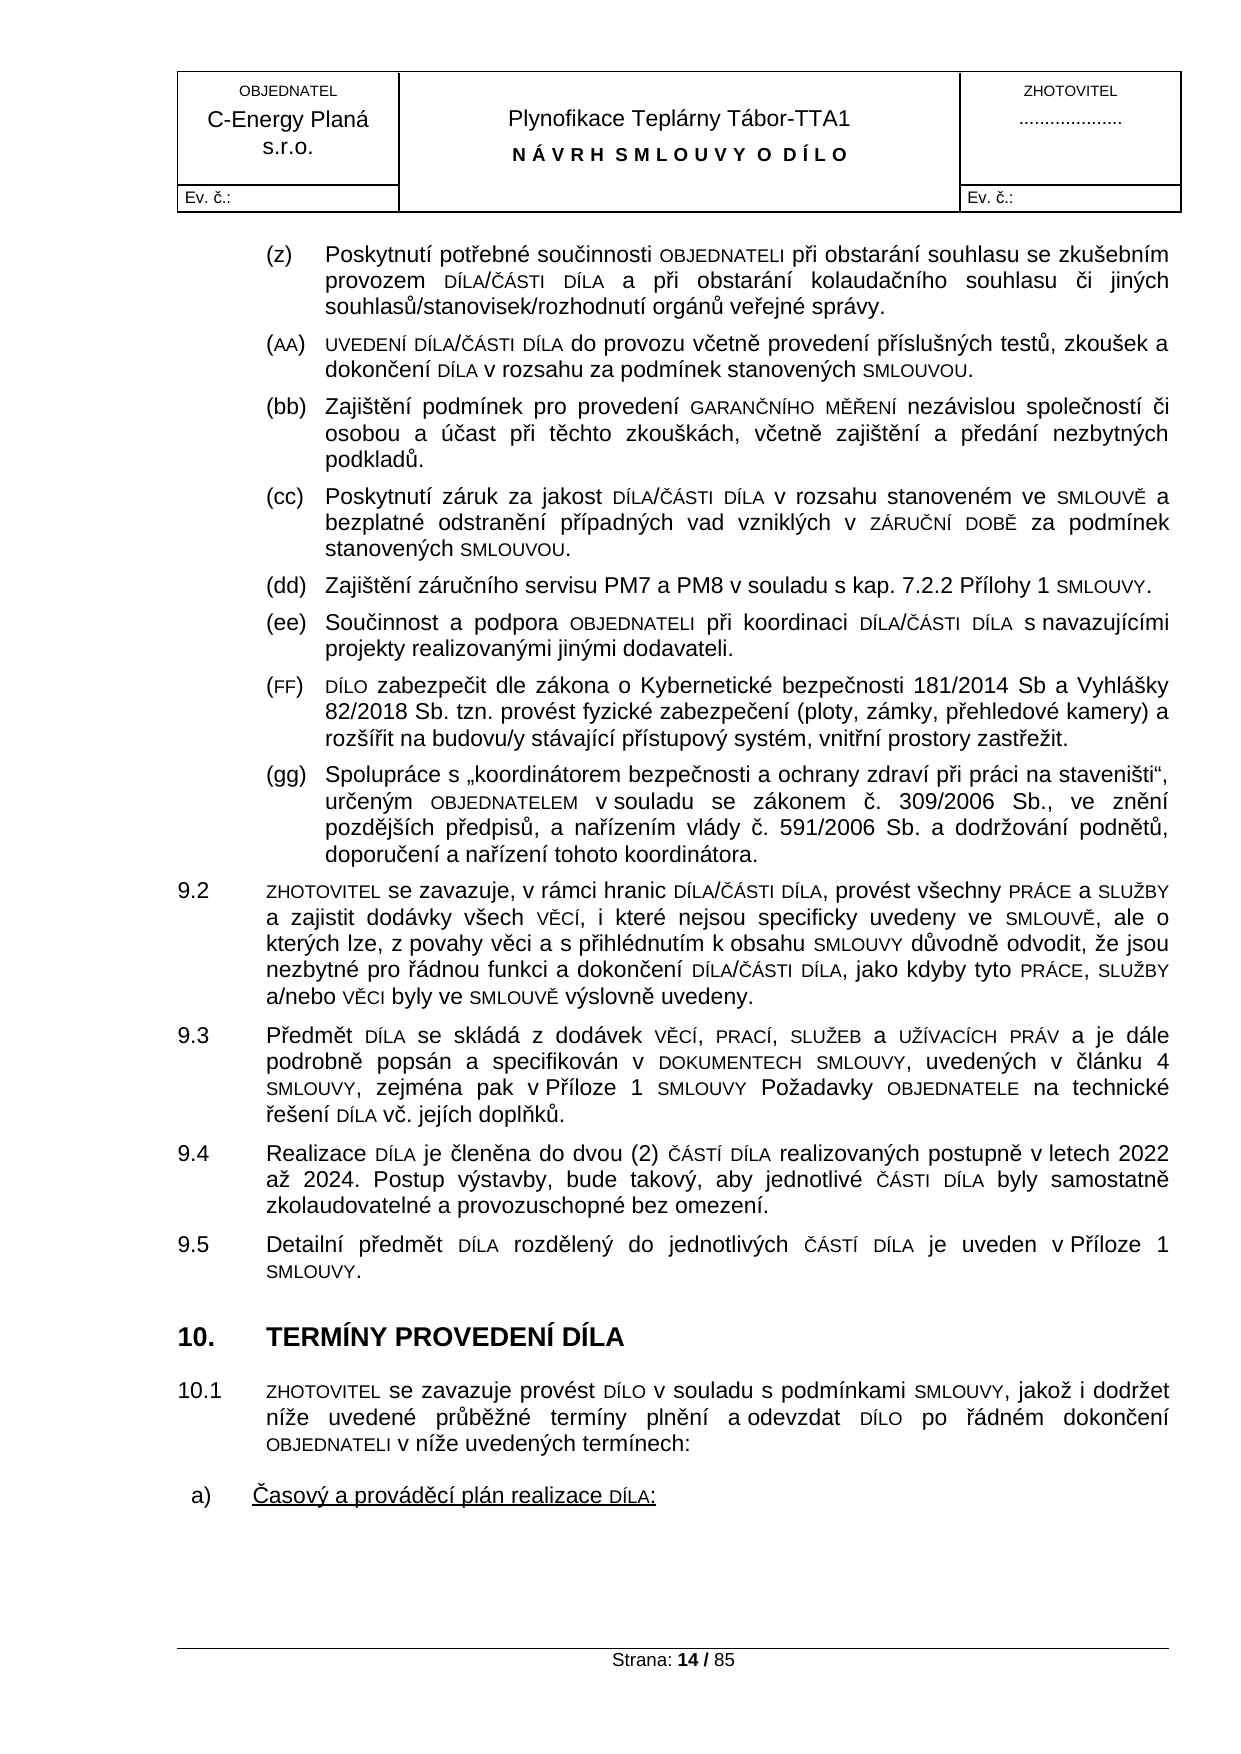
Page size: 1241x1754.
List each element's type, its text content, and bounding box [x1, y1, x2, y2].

text Detailní předmět díla rozdělený do jednotlivých částí díla je uveden v Příloze 1 smlouvy. [177, 1231, 1169, 1284]
list Časový a prováděcí plán realizace díla: [177, 1482, 1169, 1508]
subtitle Zajištění podmínek pro provedení garančního měření nezávislou společností či osobou a účast při těchto zkouškách, včetně zajištění a předání nezbytných podkladů. [266, 393, 1169, 472]
subtitle Zajištění záručního servisu PM7 a PM8 v souladu s kap. 7.2.2 Přílohy 1 smlouvy. [266, 572, 1169, 598]
subtitle dílo zabezpečit dle zákona o Kybernetické bezpečnosti 181/2014 Sb a Vyhlášky 82/2018 Sb. tzn. provést fyzické zabezpečení (ploty, zámky, přehledové kamery) a rozšířit na budovu/y stávající přístupový systém, vnitřní prostory zastřežit. [266, 672, 1169, 751]
text Předmět díla se skládá z dodávek věcí, prací, služeb a užívacích práv a je dále podrobně popsán a specifikován v dokumentech smlouvy, uvedených v článku 4 smlouvy, zejména pak v Příloze 1 smlouvy Požadavky objednatele na technické řešení díla vč. jejích doplňků. [177, 1022, 1169, 1127]
subtitle uvedení díla/části díla do provozu včetně provedení příslušných testů, zkoušek a dokončení díla v rozsahu za podmínek stanovených smlouvou. [266, 330, 1169, 383]
subtitle Součinnost a podpora objednateli při koordinaci díla/části díla s navazujícími projekty realizovanými jinými dodavateli. [266, 609, 1169, 662]
subtitle Spolupráce s „koordinátorem bezpečnosti a ochrany zdraví při práci na staveništi“, určeným objednatelem v souladu se zákonem č. 309/2006 Sb., ve znění pozdějších předpisů, a nařízením vlády č. 591/2006 Sb. a dodržování podnětů, doporučení a nařízení tohoto koordinátora. [266, 761, 1169, 867]
subtitle Poskytnutí záruk za jakost díla/části díla v rozsahu stanoveném ve smlouvě a bezplatné odstranění případných vad vzniklých v záruční době za podmínek stanovených smlouvou. [266, 483, 1169, 562]
subtitle Poskytnutí potřebné součinnosti objednateli při obstarání souhlasu se zkušebním provozem díla/části díla a při obstarání kolaudačního souhlasu či jiných souhlasů/stanovisek/rozhodnutí orgánů veřejné správy. [266, 241, 1169, 319]
subtitle termíny provedení díla [177, 1321, 1169, 1352]
text Realizace díla je členěna do dvou (2) částí díla realizovaných postupně v letech 2022 až 2024. Postup výstavby, bude takový, aby jednotlivé části díla byly samostatně zkolaudovatelné a provozuschopné bez omezení. [177, 1139, 1169, 1218]
text zhotovitel se zavazuje provést dílo v souladu s podmínkami smlouvy, jakož i dodržet níže uvedené průběžné termíny plnění a odevzdat dílo po řádném dokončení objednateli v níže uvedených termínech: [177, 1377, 1169, 1457]
text zhotovitel se zavazuje, v rámci hranic díla/části díla, provést všechny práce a služby a zajistit dodávky všech věcí, i které nejsou specificky uvedeny ve smlouvě, ale o kterých lze, z povahy věci a s přihlédnutím k obsahu smlouvy důvodně odvodit, že jsou nezbytné pro řádnou funkci a dokončení díla/části díla, jako kdyby tyto práce, služby a/nebo věci byly ve smlouvě výslovně uvedeny. [177, 877, 1169, 1009]
